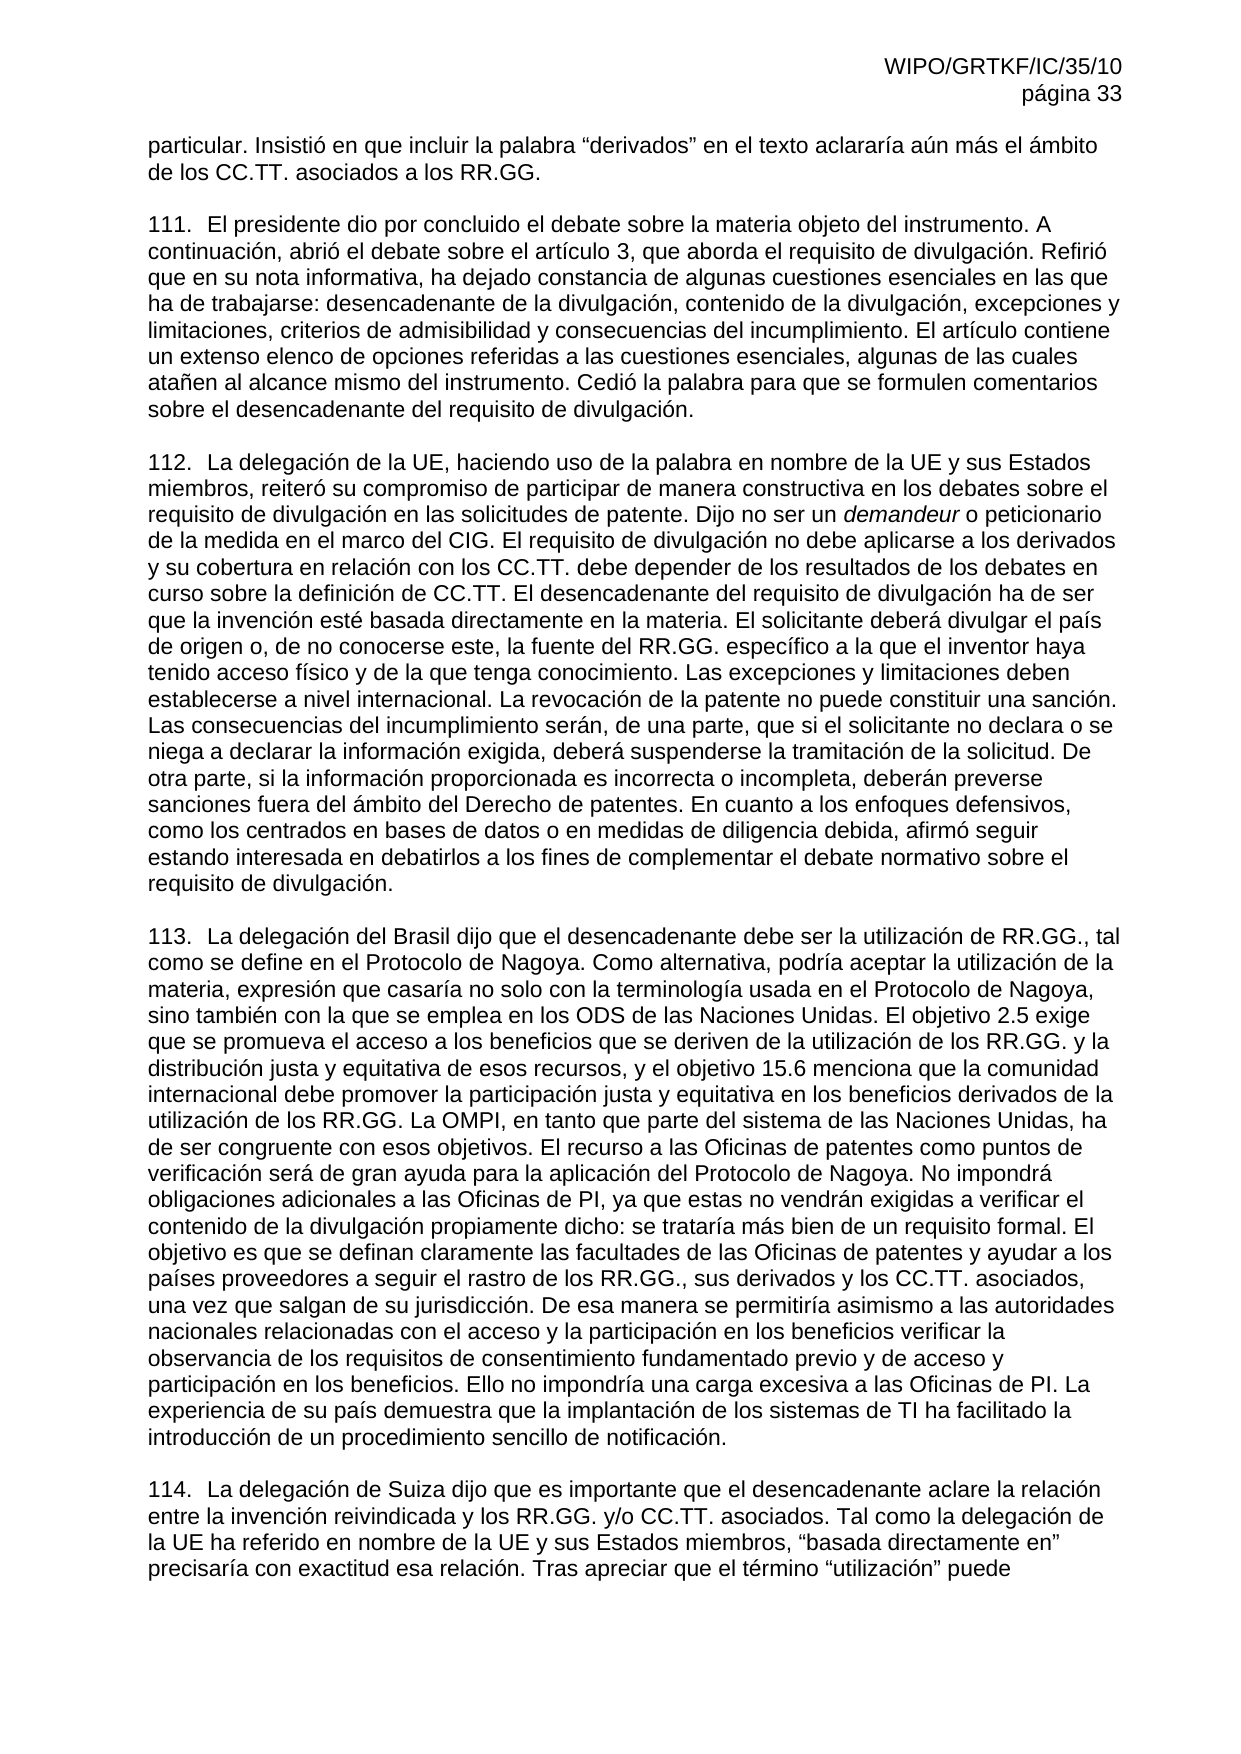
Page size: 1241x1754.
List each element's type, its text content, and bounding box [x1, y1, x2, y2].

list La delegación de la UE, haciendo uso de la palabra en nombre de la UE y sus Estados miembros, reiteró su compromiso de participar de manera constructiva en los debates sobre el requisito de divulgación en las solicitudes de patente. Dijo no ser un demandeur o peticionario de la medida en el marco del CIG. El requisito de divulgación no debe aplicarse a los derivados y su cobertura en relación con los CC.TT. debe depender de los resultados de los debates en curso sobre la definición de CC.TT. El desencadenante del requisito de divulgación ha de ser que la invención esté basada directamente en la materia. El solicitante deberá divulgar el país de origen o, de no conocerse este, la fuente del RR.GG. específico a la que el inventor haya tenido acceso físico y de la que tenga conocimiento. Las excepciones y limitaciones deben establecerse a nivel internacional. La revocación de la patente no puede constituir una sanción. Las consecuencias del incumplimiento serán, de una parte, que si el solicitante no declara o se niega a declarar la información exigida, deberá suspenderse la tramitación de la solicitud. De otra parte, si la información proporcionada es incorrecta o incompleta, deberán preverse sanciones fuera del ámbito del Derecho de patentes. En cuanto a los enfoques defensivos, como los centrados en bases de datos o en medidas de diligencia debida, afirmó seguir estando interesada en debatirlos a los fines de complementar el debate normativo sobre el requisito de divulgación. [148, 448, 1122, 896]
list La delegación del Brasil dijo que el desencadenante debe ser la utilización de RR.GG., tal como se define en el Protocolo de Nagoya. Como alternativa, podría aceptar la utilización de la materia, expresión que casaría no solo con la terminología usada en el Protocolo de Nagoya, sino también con la que se emplea en los ODS de las Naciones Unidas. El objetivo 2.5 exige que se promueva el acceso a los beneficios que se deriven de la utilización de los RR.GG. y la distribución justa y equitativa de esos recursos, y el objetivo 15.6 menciona que la comunidad internacional debe promover la participación justa y equitativa en los beneficios derivados de la utilización de los RR.GG. La OMPI, en tanto que parte del sistema de las Naciones Unidas, ha de ser congruente con esos objetivos. El recurso a las Oficinas de patentes como puntos de verificación será de gran ayuda para la aplicación del Protocolo de Nagoya. No impondrá obligaciones adicionales a las Oficinas de PI, ya que estas no vendrán exigidas a verificar el contenido de la divulgación propiamente dicho: se trataría más bien de un requisito formal. El objetivo es que se definan claramente las facultades de las Oficinas de patentes y ayudar a los países proveedores a seguir el rastro de los RR.GG., sus derivados y los CC.TT. asociados, una vez que salgan de su jurisdicción. De esa manera se permitiría asimismo a las autoridades nacionales relacionadas con el acceso y la participación en los beneficios verificar la observancia de los requisitos de consentimiento fundamentado previo y de acceso y participación en los beneficios. Ello no impondría una carga excesiva a las Oficinas de PI. La experiencia de su país demuestra que la implantación de los sistemas de TI ha facilitado la introducción de un procedimiento sencillo de notificación. [148, 923, 1122, 1450]
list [148, 1476, 1122, 1582]
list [148, 132, 1122, 185]
list El presidente dio por concluido el debate sobre la materia objeto del instrumento. A continuación, abrió el debate sobre el artículo 3, que aborda el requisito de divulgación. Refirió que en su nota informativa, ha dejado constancia de algunas cuestiones esenciales en las que ha de trabajarse: desencadenante de la divulgación, contenido de la divulgación, excepciones y limitaciones, criterios de admisibilidad y consecuencias del incumplimiento. El artículo contiene un extenso elenco de opciones referidas a las cuestiones esenciales, algunas de las cuales atañen al alcance mismo del instrumento. Cedió la palabra para que se formulen comentarios sobre el desencadenante del requisito de divulgación. [148, 211, 1122, 422]
